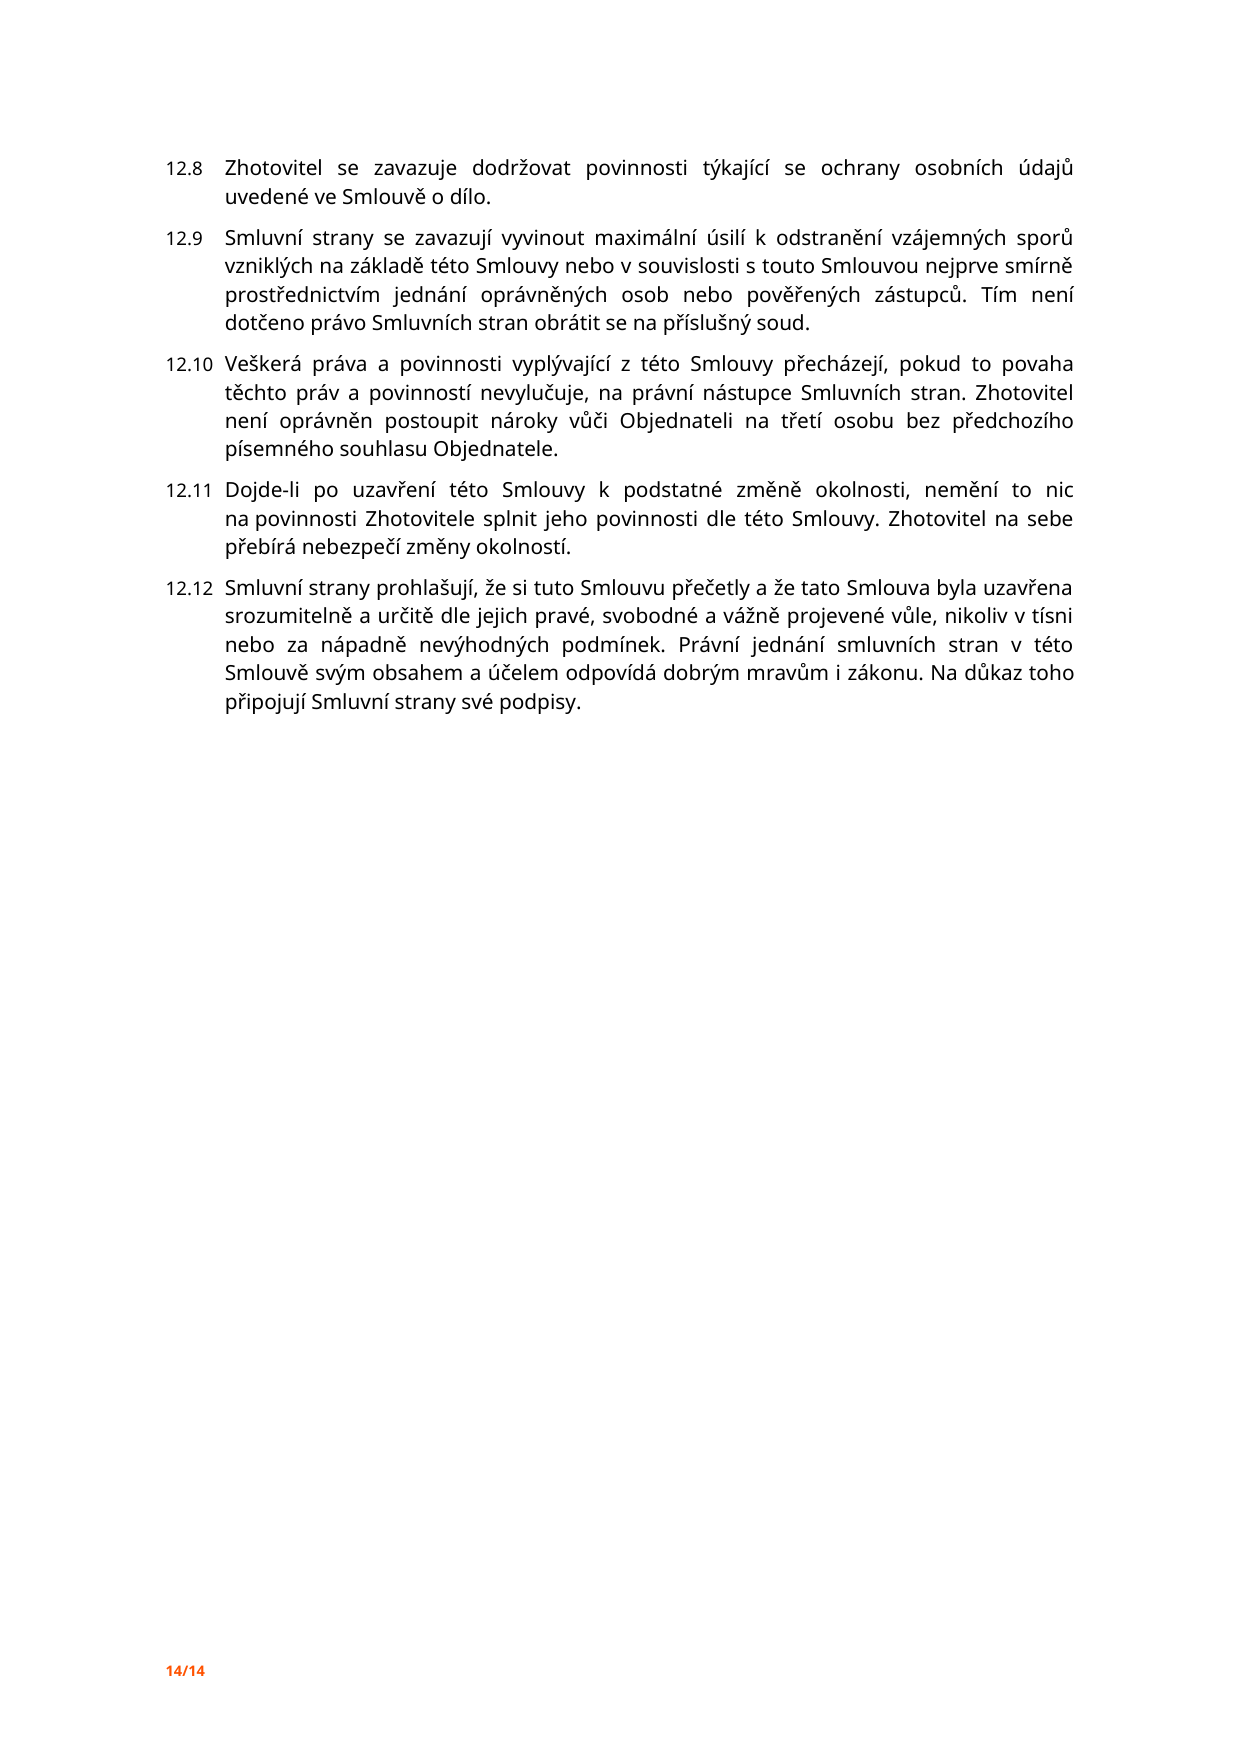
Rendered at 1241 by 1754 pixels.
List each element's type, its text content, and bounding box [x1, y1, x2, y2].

list Smluvní strany se zavazují vyvinout maximální úsilí k odstranění vzájemných sporů vzniklých na základě této Smlouvy nebo v souvislosti s touto Smlouvou nejprve smírně prostřednictvím jednání oprávněných osob nebo pověřených zástupců. Tím není dotčeno právo Smluvních stran obrátit se na příslušný soud. [165, 223, 1075, 337]
list Smluvní strany prohlašují, že si tuto Smlouvu přečetly a že tato Smlouva byla uzavřena srozumitelně a určitě dle jejich pravé, svobodné a vážně projevené vůle, nikoliv v tísni nebo za nápadně nevýhodných podmínek. Právní jednání smluvních stran v této Smlouvě svým obsahem a účelem odpovídá dobrým mravům i zákonu. Na důkaz toho připojují Smluvní strany své podpisy. [165, 573, 1075, 715]
list Zhotovitel se zavazuje dodržovat povinnosti týkající se ochrany osobních údajů uvedené ve Smlouvě o dílo. [165, 153, 1075, 210]
list Veškerá práva a povinnosti vyplývající z této Smlouvy přecházejí, pokud to povaha těchto práv a povinností nevylučuje, na právní nástupce Smluvních stran. Zhotovitel není oprávněn postoupit nároky vůči Objednateli na třetí osobu bez předchozího písemného souhlasu Objednatele. [165, 349, 1075, 463]
list Dojde-li po uzavření této Smlouvy k podstatné změně okolnosti, nemění to nic na povinnosti Zhotovitele splnit jeho povinnosti dle této Smlouvy. Zhotovitel na sebe přebírá nebezpečí změny okolností. [165, 475, 1075, 561]
